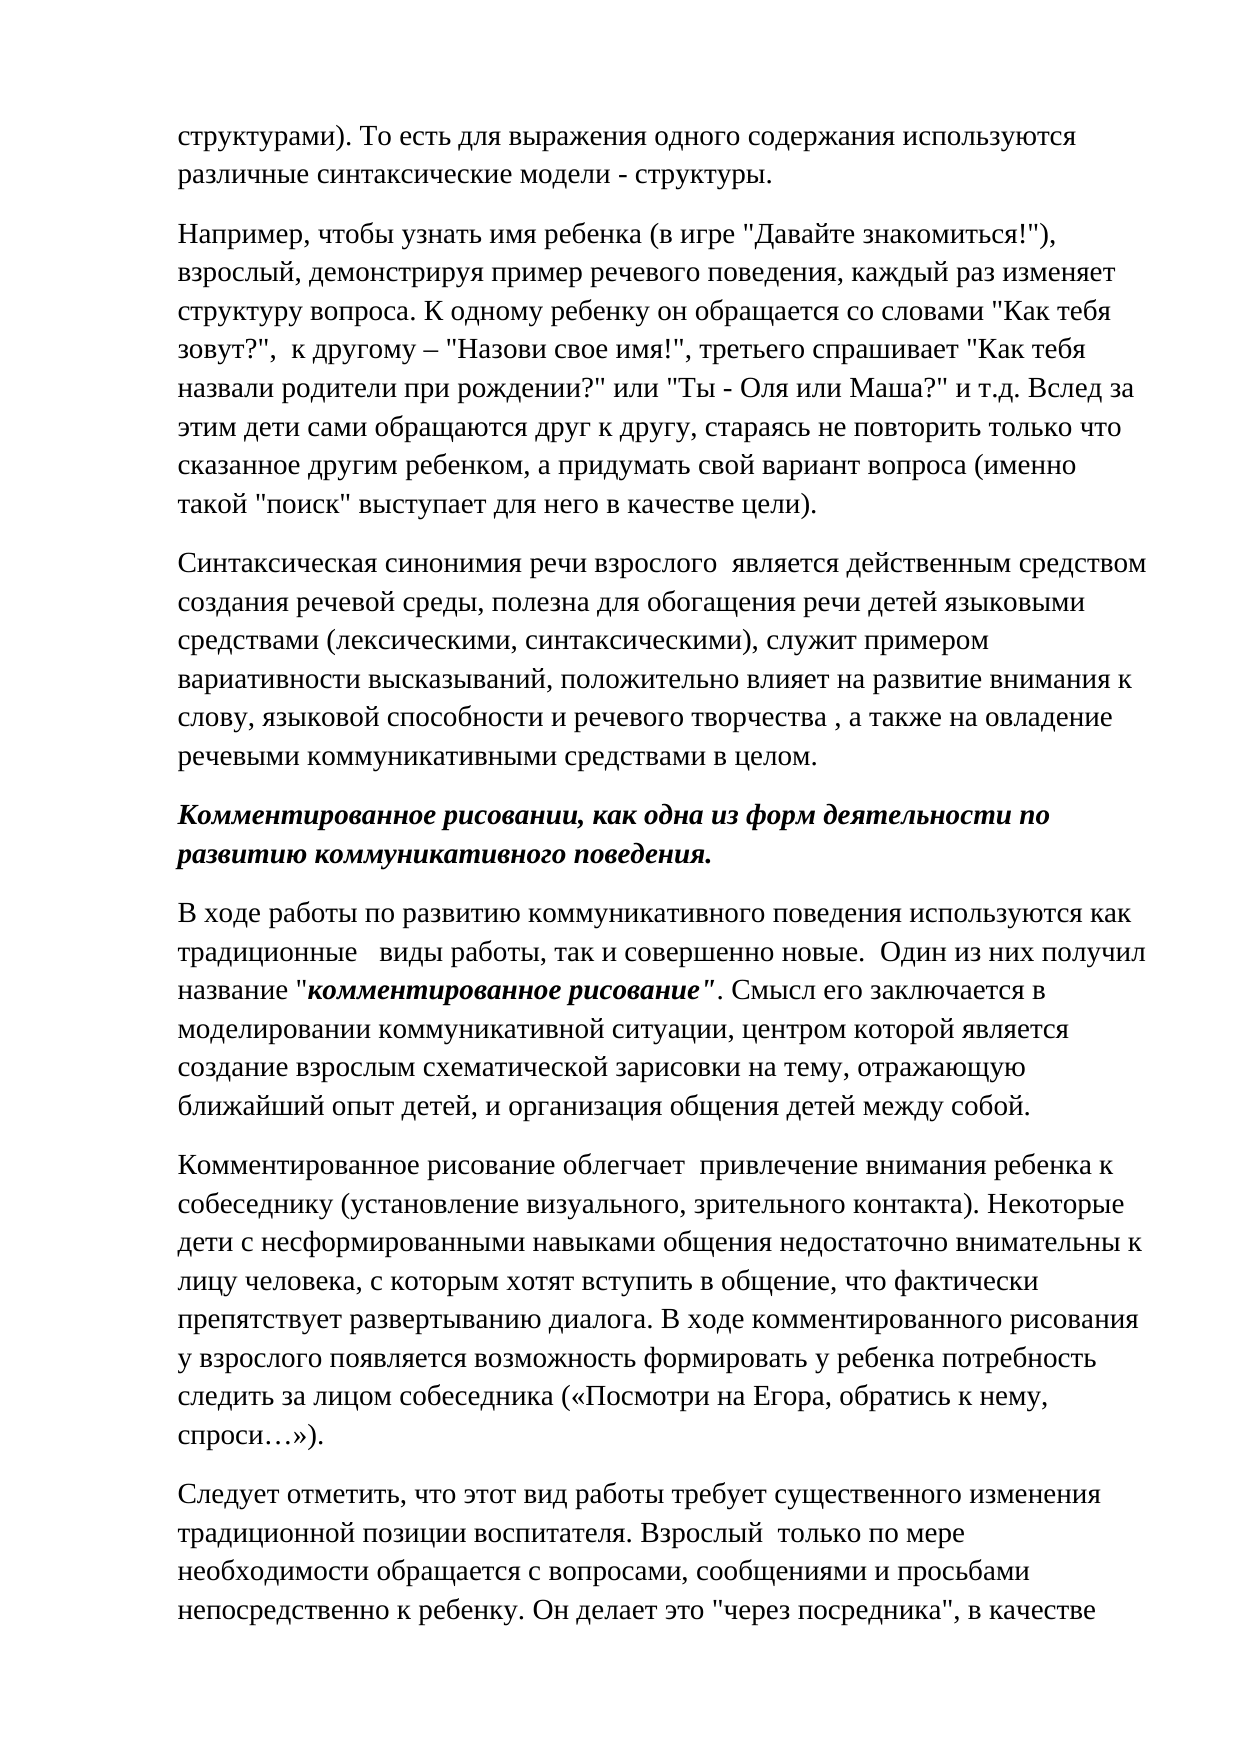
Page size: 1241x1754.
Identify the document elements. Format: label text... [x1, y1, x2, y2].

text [177, 118, 1152, 190]
text Комментированное рисовании, как одна из форм деятельности по развитию коммуникативного поведения. [177, 797, 1152, 869]
text Комментированное рисование облегчает привлечение внимания ребенка к собеседнику (установление визуального, зрительного контакта). Некоторые дети с несформированными навыками общения недостаточно внимательны к лицу человека, с которым хотят вступить в общение, что фактически препятствует развертыванию диалога. В ходе комментированного рисования у взрослого появляется возможность формировать у ребенка потребность следить за лицом собеседника («Посмотри на Егора, обратись к нему, спроси…»). [177, 1147, 1152, 1451]
text Синтаксическая синонимия речи взрослого является действенным средством создания речевой среды, полезна для обогащения речи детей языковыми средствами (лексическими, синтаксическими), служит примером вариативности высказываний, положительно влияет на развитие внимания к слову, языковой способности и речевого творчества , а также на овладение речевыми коммуникативными средствами в целом. [177, 545, 1152, 771]
text Например, чтобы узнать имя ребенка (в игре "Давайте знакомиться!"), взрослый, демонстрируя пример речевого поведения, каждый раз изменяет структуру вопроса. К одному ребенку он обращается со словами "Как тебя зовут?", к другому – "Назови свое имя!", третьего спрашивает "Как тебя назвали родители при рождении?" или "Ты - Оля или Маша?" и т.д. Вслед за этим дети сами обращаются друг к другу, стараясь не повторить только что сказанное другим ребенком, а придумать свой вариант вопроса (именно такой "поиск" выступает для него в качестве цели). [177, 216, 1152, 519]
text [177, 1476, 1152, 1626]
text В ходе работы по развитию коммуникативного поведения используются как традиционные виды работы, так и совершенно новые. Один из них получил название "комментированное рисование". Смысл его заключается в моделировании коммуникативной ситуации, центром которой является создание взрослым схематической зарисовки на тему, отражающую ближайший опыт детей, и организация общения детей между собой. [177, 895, 1152, 1121]
